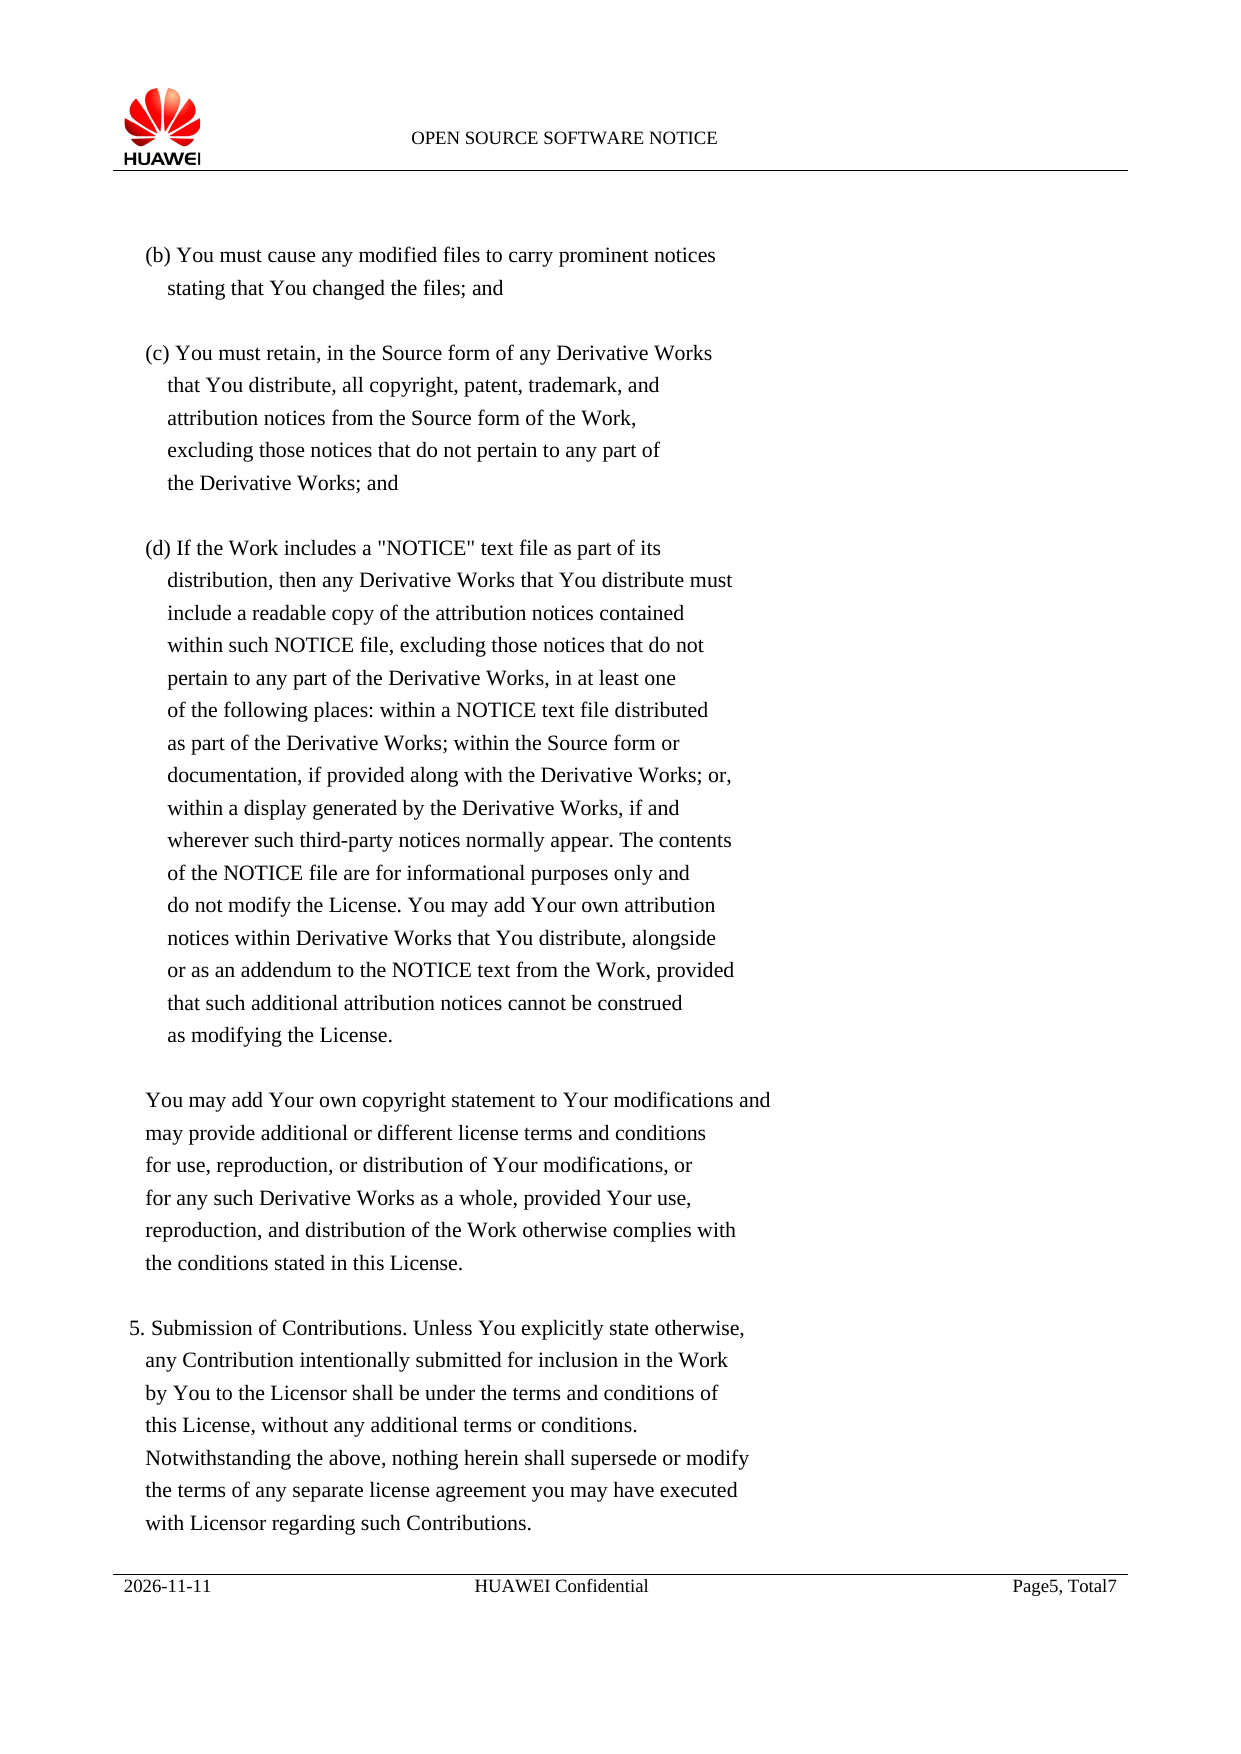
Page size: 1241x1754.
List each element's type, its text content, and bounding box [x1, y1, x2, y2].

picture [124, 88, 201, 165]
